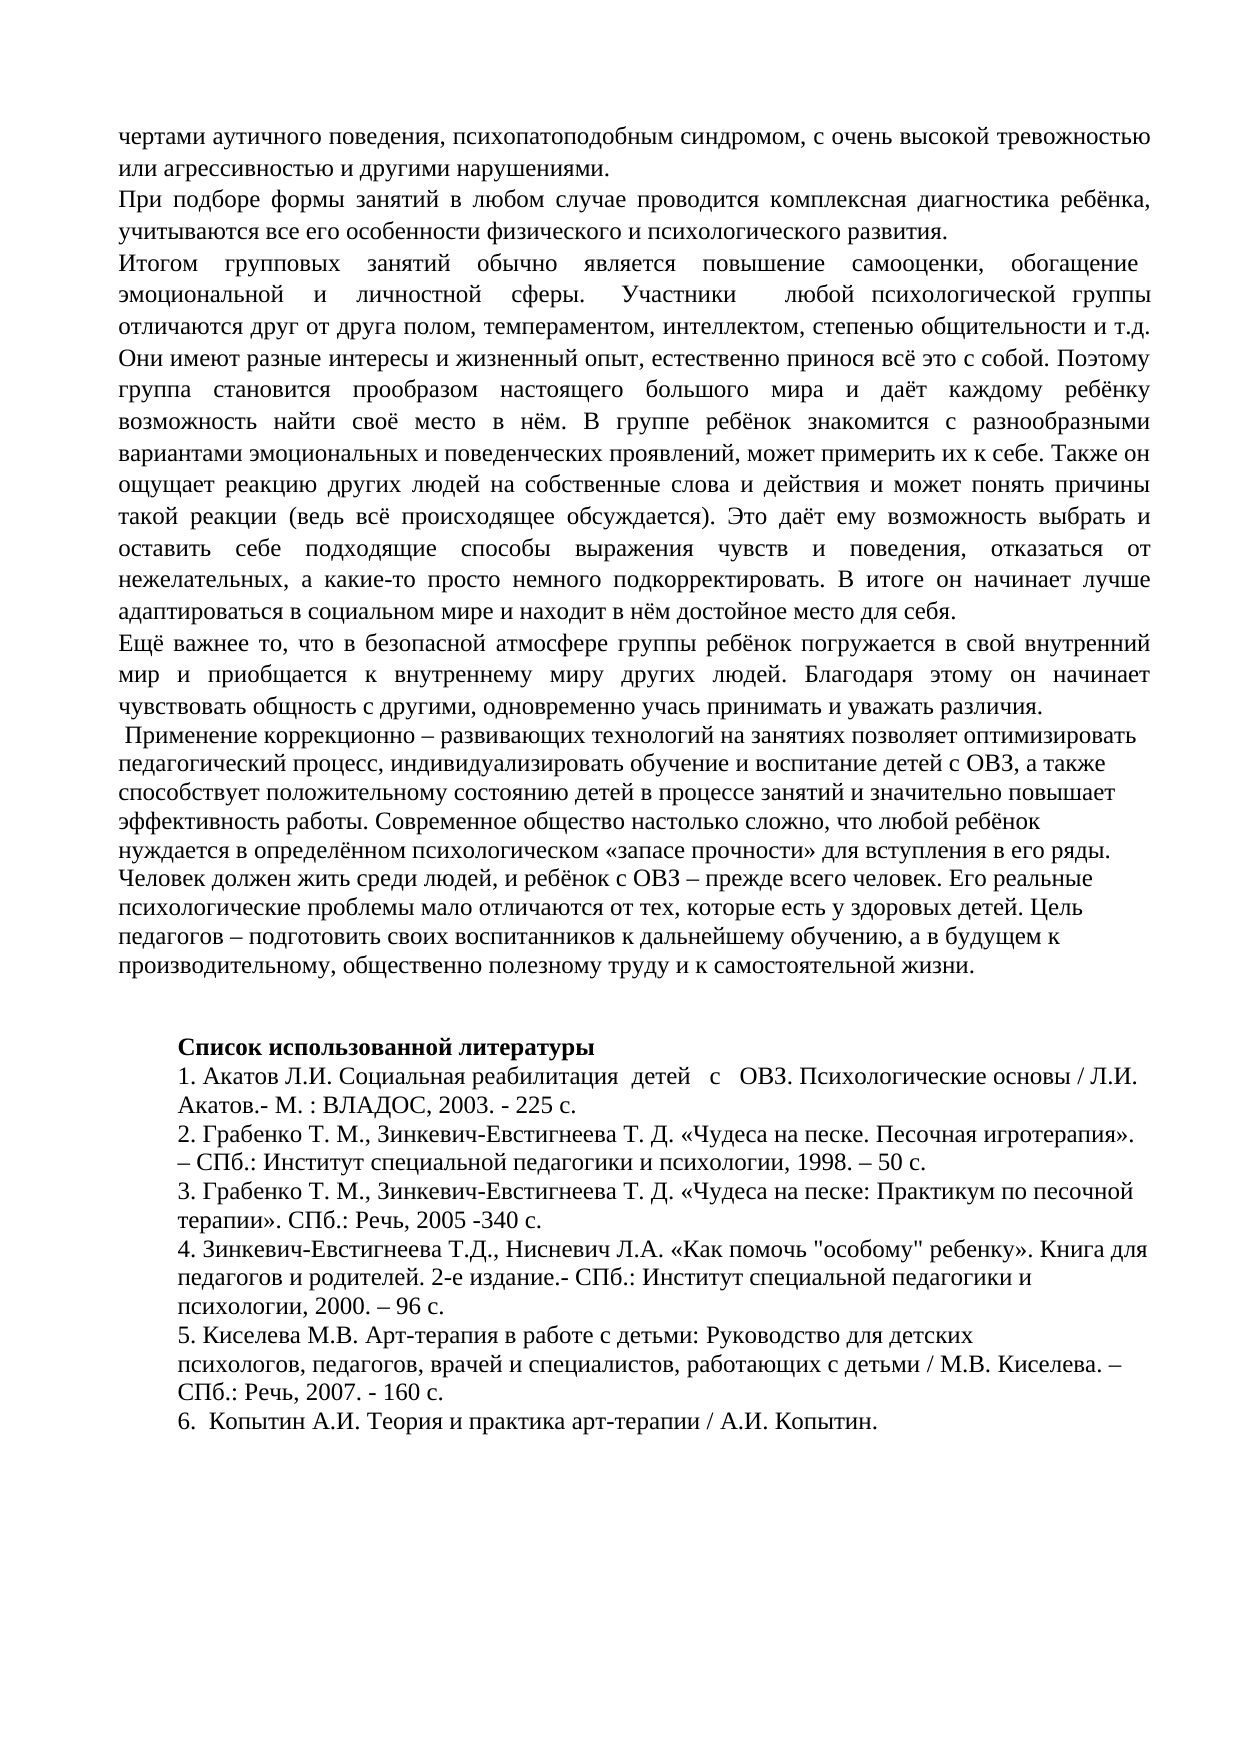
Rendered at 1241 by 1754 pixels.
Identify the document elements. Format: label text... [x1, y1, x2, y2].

text При подборе формы занятий в любом случае проводится комплексная диагностика ребёнка, учитываются все его особенности физического и психологического развития. [118, 213, 1152, 245]
text 4. Зинкевич-Евстигнеева Т.Д., Нисневич Л.А. «Как помочь "особому" ребенку». Книга для педагогов и родителей. 2-е издание.- СПб.: Институт специальной педагогики и психологии, 2000. – 96 с. [177, 1234, 1152, 1320]
text Ещё важнее то, что в безопасной атмосфере группы ребёнок погружается в свой внутренний мир и приобщается к внутреннему миру других людей. Благодаря этому он начинает чувствовать общность с другими, одновременно учась принимать и уважать различия. [118, 688, 1152, 720]
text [118, 150, 1152, 181]
text Список использованной литературы [177, 1032, 1152, 1061]
text 3. Грабенко Т. М., Зинкевич-Евстигнеева Т. Д. «Чудеса на песке: Практикум по песочной терапии». СПб.: Речь, 2005 -340 с. [177, 1176, 1152, 1234]
text 5. Киселева М.В. Арт-терапия в работе с детьми: Руководство для детских психологов, педагогов, врачей и специалистов, работающих с детьми / М.В. Киселева. – СПб.: Речь, 2007. - 160 с. 6. Копытин А.И. Теория и практика арт-терапии / А.И. Копытин. [177, 1320, 1152, 1435]
text 1. Акатов Л.И. Социальная реабилитация детей с ОВЗ. Психологические основы / Л.И. Акатов.- М. : ВЛАДОС, 2003. - 225 с. [177, 1061, 1152, 1119]
text Применение коррекционно – развивающих технологий на занятиях позволяет оптимизировать педагогический процесс, индивидуализировать обучение и воспитание детей с ОВЗ, а также способствует положительному состоянию детей в процессе занятий и значительно повышает эффективность работы. Современное общество настолько сложно, что любой ребёнок нуждается в определённом психологическом «запасе прочности» для вступления в его ряды. Человек должен жить среди людей, и ребёнок с ОВЗ – прежде всего человек. Его реальные психологические проблемы мало отличаются от тех, которые есть у здоровых детей. Цель педагогов – подготовить своих воспитанников к дальнейшему обучению, а в будущем к производительному, общественно полезному труду и к самостоятельной жизни. [118, 720, 1152, 978]
text 2. Грабенко Т. М., Зинкевич-Евстигнеева Т. Д. «Чудеса на песке. Песочная игротерапия». – СПб.: Институт специальной педагогики и психологии, 1998. – 50 с. [177, 1119, 1152, 1176]
